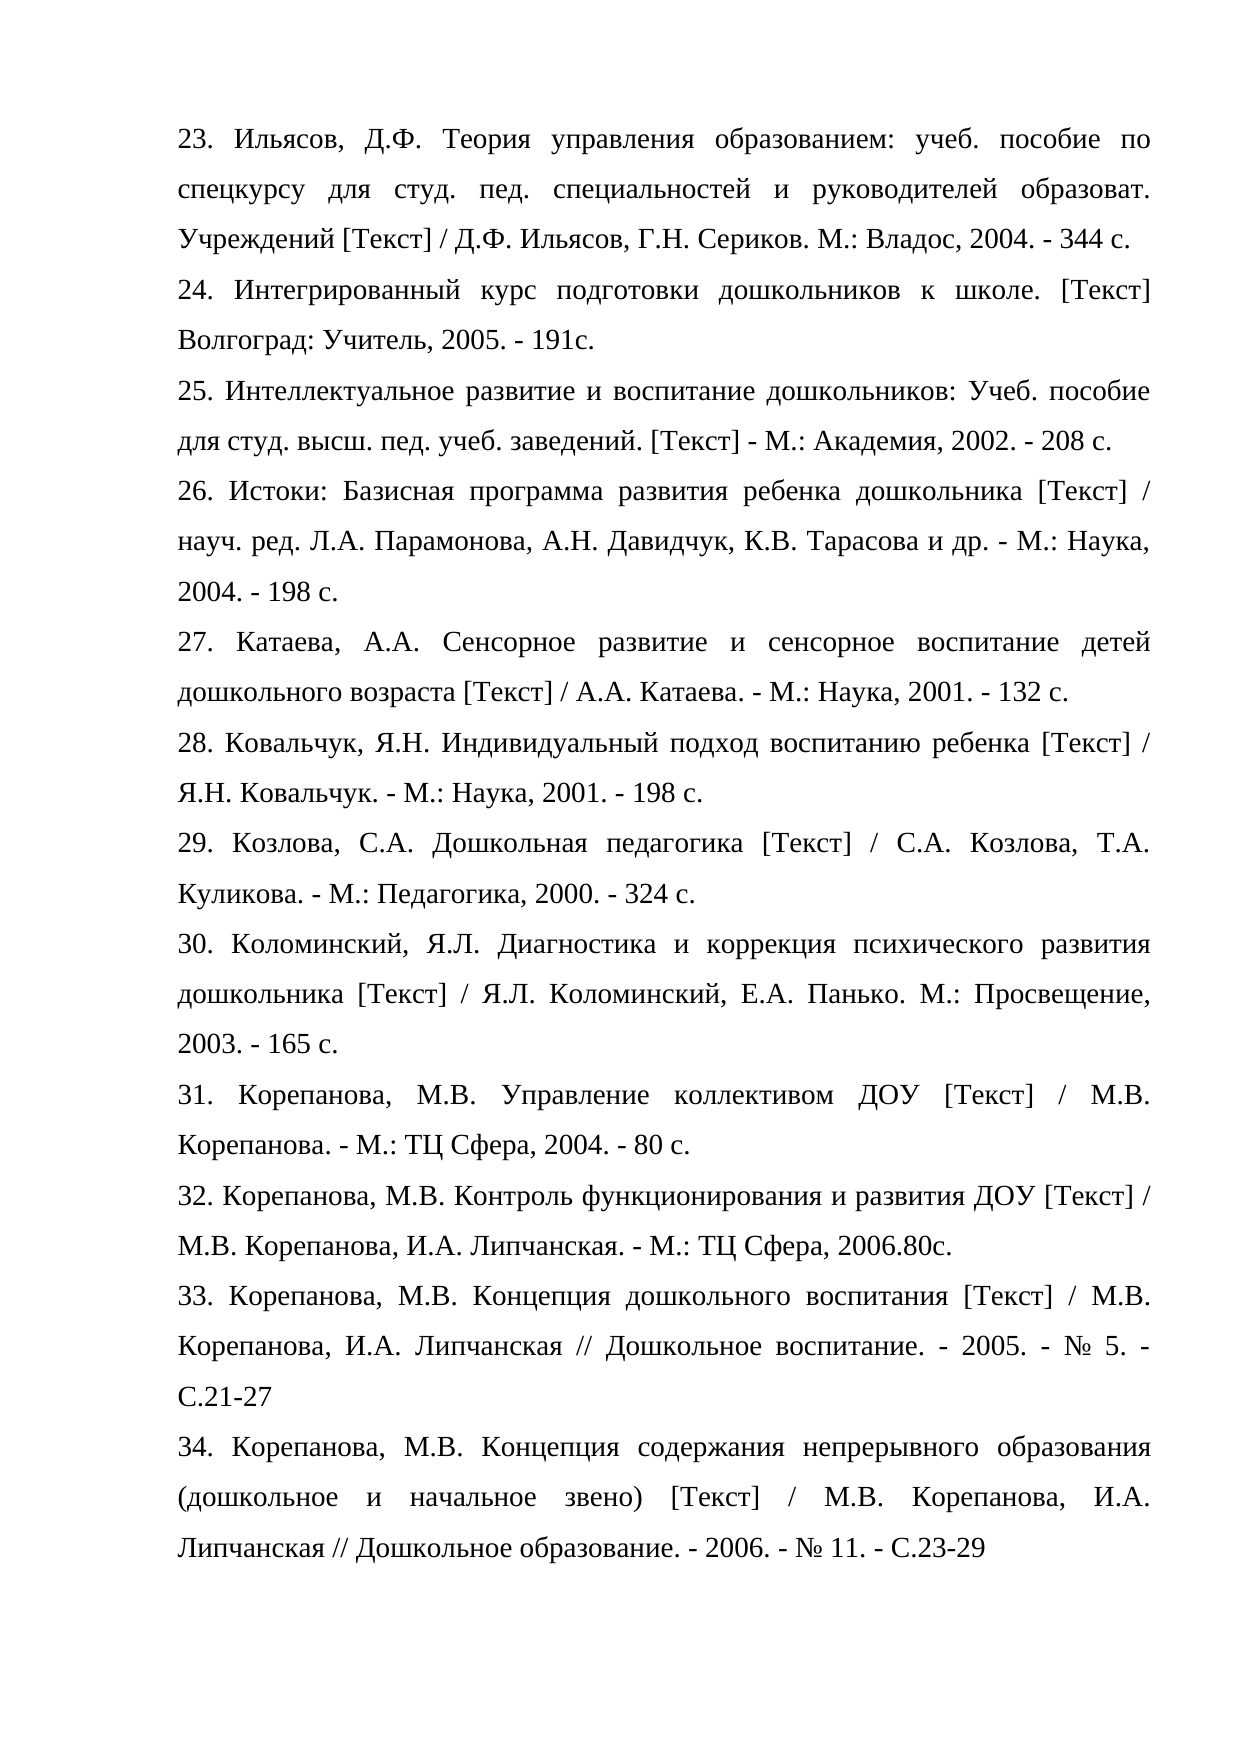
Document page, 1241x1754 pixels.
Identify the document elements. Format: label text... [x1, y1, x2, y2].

text 34. Корепанова, М.В. Концепция содержания непрерывного образования (дошкольное и начальное звено) [Текст] / М.В. Корепанова, И.А. Липчанская // Дошкольное образование. - 2006. - № 11. - С.23-29 [177, 1429, 1152, 1563]
text 27. Катаева, А.А. Сенсорное развитие и сенсорное воспитание детей дошкольного возраста [Текст] / А.А. Катаева. - М.: Наука, 2001. - 132 с. [177, 624, 1152, 708]
text 33. Корепанова, М.В. Концепция дошкольного воспитания [Текст] / М.В. Корепанова, И.А. Липчанская // Дошкольное воспитание. - 2005. - № 5. - С.21-27 [177, 1278, 1152, 1412]
text 23. Ильясов, Д.Ф. Теория управления образованием: учеб. пособие по спецкурсу для студ. пед. специальностей и руководителей образоват. Учреждений [Текст] / Д.Ф. Ильясов, Г.Н. Сериков. М.: Владос, 2004. - 344 с. [177, 121, 1152, 255]
text 29. Козлова, С.А. Дошкольная педагогика [Текст] / С.А. Козлова, Т.А. Куликова. - М.: Педагогика, 2000. - 324 с. [177, 825, 1152, 909]
text 28. Ковальчук, Я.Н. Индивидуальный подход воспитанию ребенка [Текст] / Я.Н. Ковальчук. - М.: Наука, 2001. - 198 с. [177, 725, 1152, 809]
text 26. Истоки: Базисная программа развития ребенка дошкольника [Текст] / науч. ред. Л.А. Парамонова, А.Н. Давидчук, К.В. Тарасова и др. - М.: Наука, 2004. - 198 с. [177, 473, 1152, 607]
text 30. Коломинский, Я.Л. Диагностика и коррекция психического развития дошкольника [Текст] / Я.Л. Коломинский, Е.А. Панько. М.: Просвещение, 2003. - 165 с. [177, 926, 1152, 1060]
text 25. Интеллектуальное развитие и воспитание дошкольников: Учеб. пособие для студ. высш. пед. учеб. заведений. [Текст] - М.: Академия, 2002. - 208 с. [177, 373, 1152, 456]
text 24. Интегрированный курс подготовки дошкольников к школе. [Текст] Волгоград: Учитель, 2005. - 191с. [177, 272, 1152, 356]
text 32. Корепанова, М.В. Контроль функционирования и развития ДОУ [Текст] / М.В. Корепанова, И.А. Липчанская. - М.: ТЦ Сфера, 2006.80с. [177, 1178, 1152, 1261]
text 31. Корепанова, М.В. Управление коллективом ДОУ [Текст] / М.В. Корепанова. - М.: ТЦ Сфера, 2004. - 80 с. [177, 1077, 1152, 1161]
